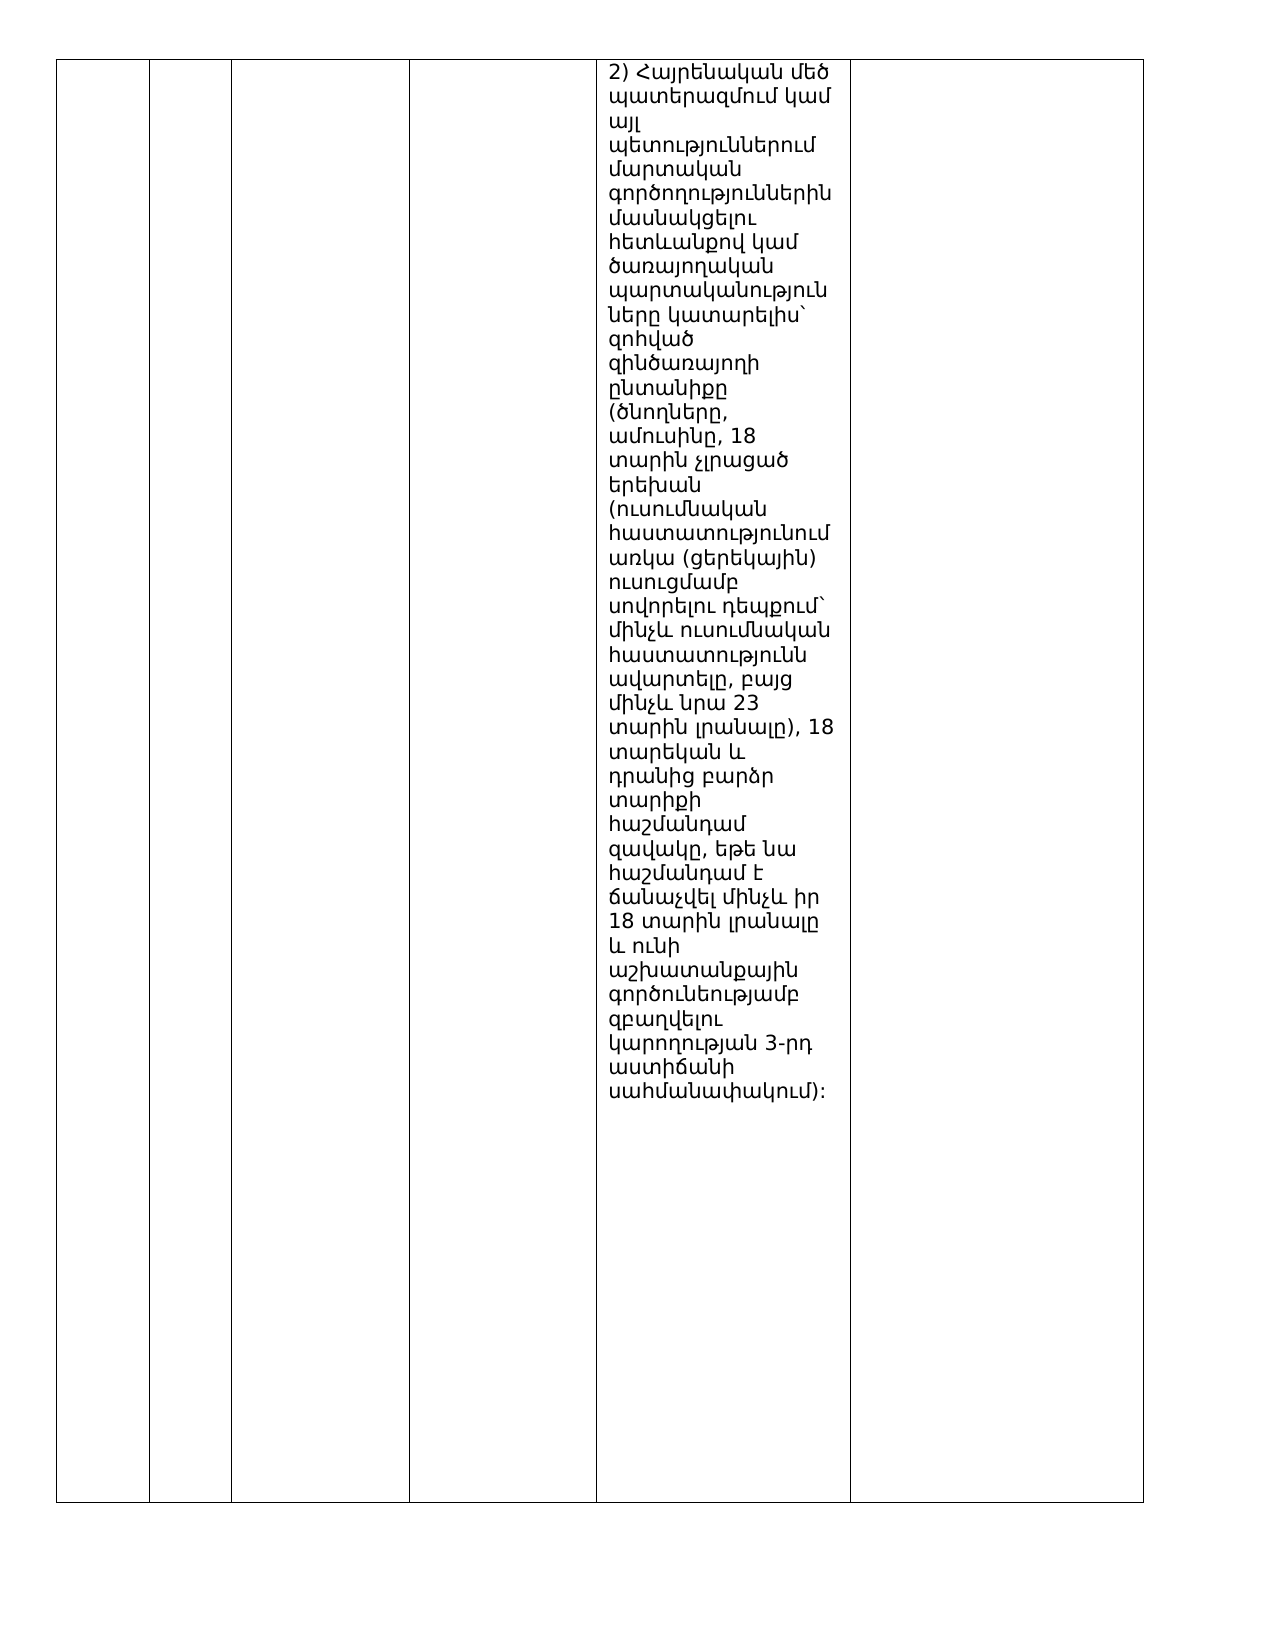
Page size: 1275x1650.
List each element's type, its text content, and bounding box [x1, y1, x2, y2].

table_cell 2) Հայրենական մեծ պատերազմում կամ այլ պետություններում մարտական գործողություններին մասնակցելու հետևանքով կամ ծառայողական պարտականությունները կատարելիս՝ զոհված զինծառայողի ընտանիքը (ծնողները, ամուսինը, 18 տարին չլրացած երեխան (ուսումնական հաստատությունում առկա (ցերեկային) ուսուցմամբ սովորելու դեպքում` մինչև ուսումնական հաստատությունն ավարտելը, բայց մինչև նրա 23 տարին լրանալը), 18 տարեկան և դրանից բարձր տարիքի հաշմանդամ զավակը, եթե նա հաշմանդամ է ճանաչվել մինչև իր 18 տարին լրանալը և ունի աշխատանքային գործունեությամբ զբաղվելու կարողության 3-րդ աստիճանի սահմանափակում): [597, 60, 850, 1502]
table_cell [232, 60, 409, 1502]
table_cell [410, 60, 596, 1502]
table_cell [851, 60, 1143, 1502]
table_cell [150, 60, 231, 1502]
